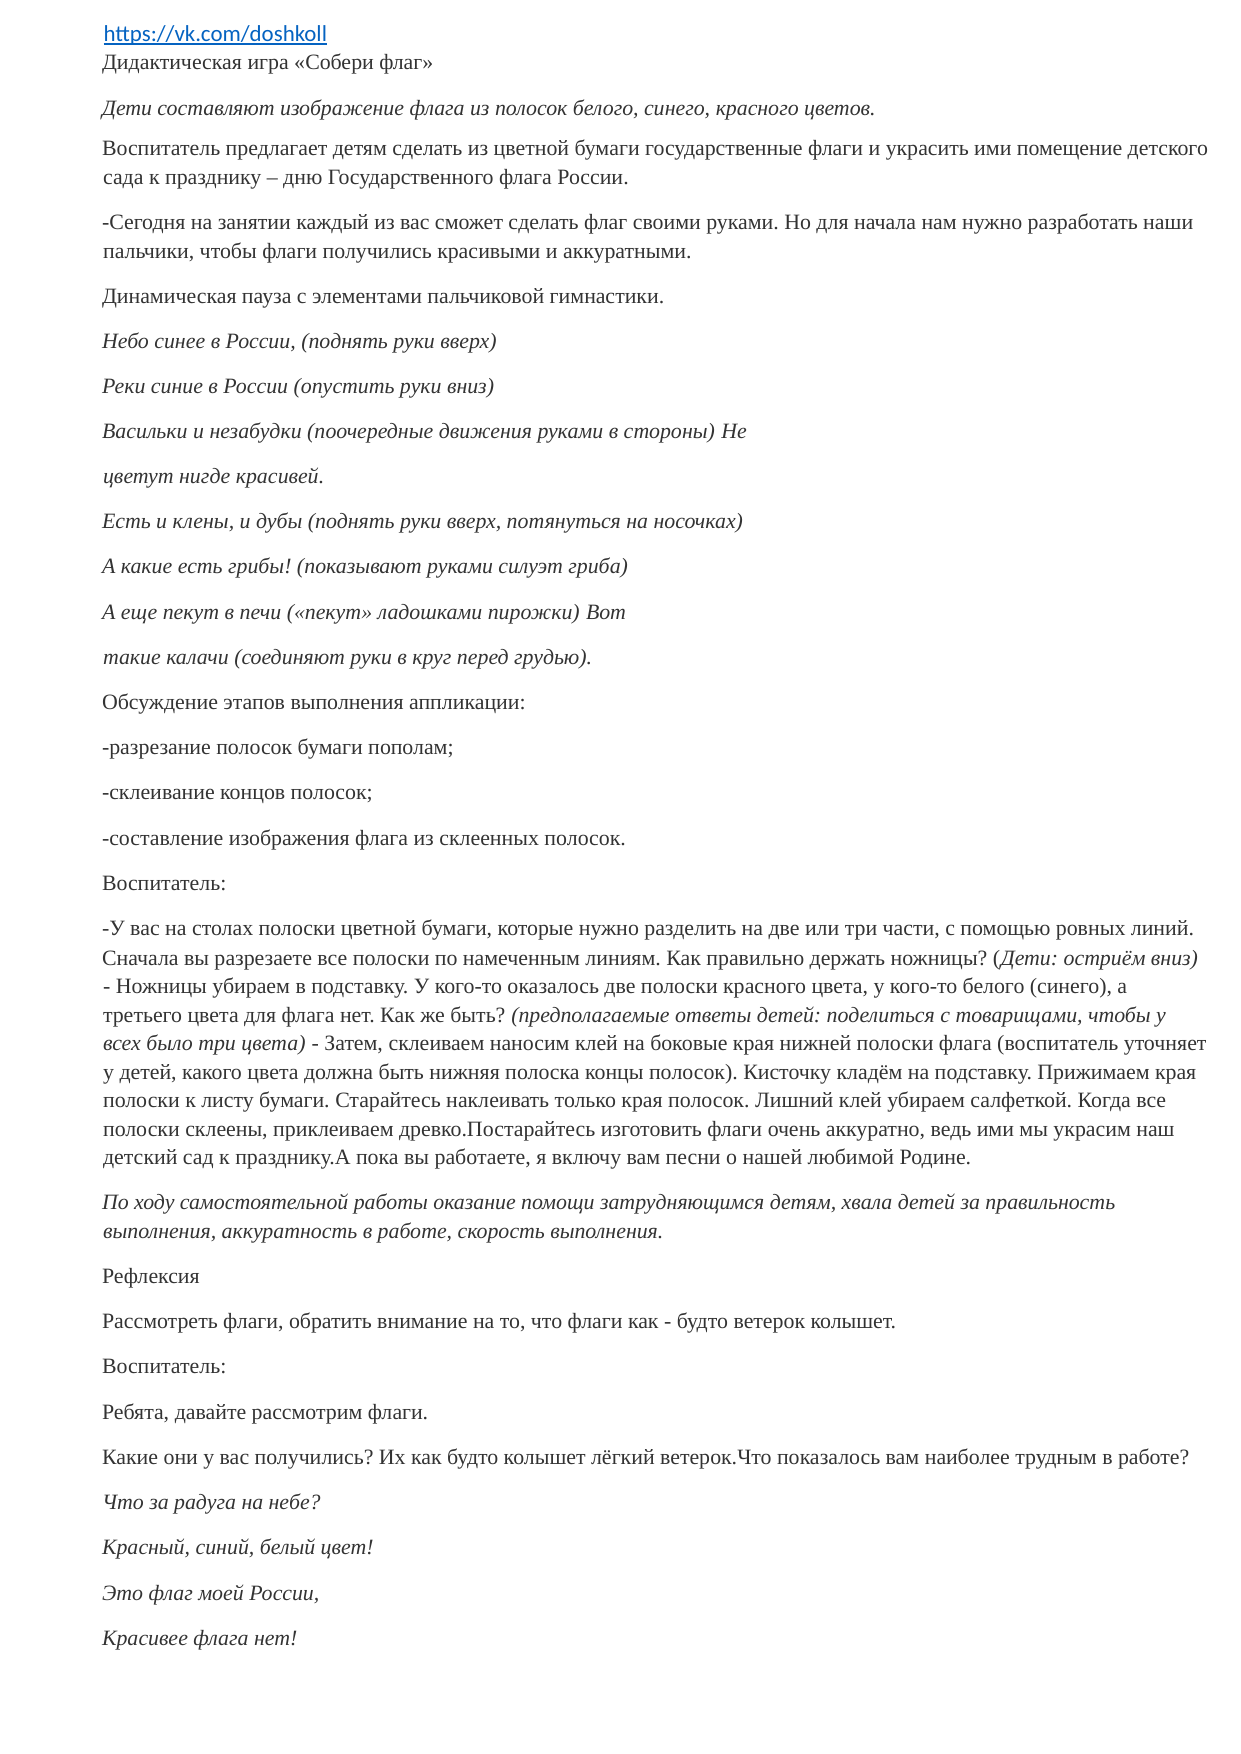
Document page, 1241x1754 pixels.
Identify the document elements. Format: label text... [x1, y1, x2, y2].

text А еще пекут в печи («пекут» ладошками пирожки) Вот такие калачи (соединяют руки в круг перед грудью). [102, 599, 641, 669]
text По ходу самостоятельной работы оказание помощи затрудняющимся детям, хвала детей за правильность выполнения, аккуратность в работе, скорость выполнения. [102, 1189, 1211, 1243]
text Что за радуга на небе? [102, 1489, 1211, 1514]
text Воспитатель: [102, 870, 1211, 895]
text -составление изображения флага из склеенных полосок. [102, 824, 1211, 850]
text Какие они у вас получились? Их как будто колышет лёгкий ветерок.Что показалось вам наиболее трудным в работе? [102, 1444, 1211, 1469]
text Динамическая пауза с элементами пальчиковой гимнастики. [102, 283, 1211, 308]
text -Сегодня на занятии каждый из вас сможет сделать флаг своими руками. Но для начала нам нужно разработать наши пальчики, чтобы флаги получились красивыми и аккуратными. [102, 209, 1211, 263]
text -разрезание полосок бумаги пополам; [102, 734, 1211, 759]
text Обсуждение этапов выполнения аппликации: [102, 689, 1211, 714]
text Ребята, давайте рассмотрим флаги. [102, 1399, 1211, 1424]
text Красивее флага нет! [102, 1625, 1211, 1650]
text А какие есть грибы! (показывают руками силуэт гриба) [102, 553, 1211, 579]
text Дидактическая игра «Собери флаг» [102, 49, 1211, 74]
text Дети составляют изображение флага из полосок белого, синего, красного цветов. [102, 94, 1211, 120]
text Сначала вы разрезаете все полоски по намеченным линиям. Как правильно держать ножницы? (Дети: остриём вниз) - Ножницы убираем в подставку. У кого-то оказалось две полоски красного цвета, у кого-то белого (синего), а третьего цвета для флага нет. Как же быть? (предполагаемые ответы детей: поделиться с товарищами, чтобы у всех было три цвета) - Затем, склеиваем наносим клей на боковые края нижней полоски флага (воспитатель уточняет у детей, какого цвета должна быть нижняя полоска концы полосок). Кисточку кладём на подставку. Прижимаем края полоски к листу бумаги. Старайтесь наклеивать только края полосок. Лишний клей убираем салфеткой. Когда все полоски склеены, приклеиваем древко.Постарайтесь изготовить флаги очень аккуратно, ведь ими мы украсим наш детский сад к празднику.А пока вы работаете, я включу вам песни о нашей любимой Родине. [102, 945, 1211, 1169]
text Рефлексия [102, 1263, 1211, 1288]
text -склеивание концов полосок; [102, 779, 1211, 804]
text Красный, синий, белый цвет! [102, 1534, 1211, 1559]
text Васильки и незабудки (поочередные движения руками в стороны) Не цветут нигде красивей. [102, 418, 751, 488]
text Воспитатель предлагает детям сделать из цветной бумаги государственные флаги и украсить ими помещение детского сада к празднику – дню Государственного флага России. [102, 135, 1211, 189]
text -У вас на столах полоски цветной бумаги, которые нужно разделить на две или три части, с помощью ровных линий. [102, 915, 1211, 940]
text Реки синие в России (опустить руки вниз) [102, 373, 1211, 398]
text Это флаг моей России, [102, 1579, 1211, 1605]
text Есть и клены, и дубы (поднять руки вверх, потянуться на носочках) [102, 508, 1211, 533]
text Рассмотреть флаги, обратить внимание на то, что флаги как - будто ветерок колышет. [102, 1308, 1211, 1333]
text Воспитатель: [102, 1353, 1211, 1379]
text Небо синее в России, (поднять руки вверх) [102, 328, 1211, 353]
